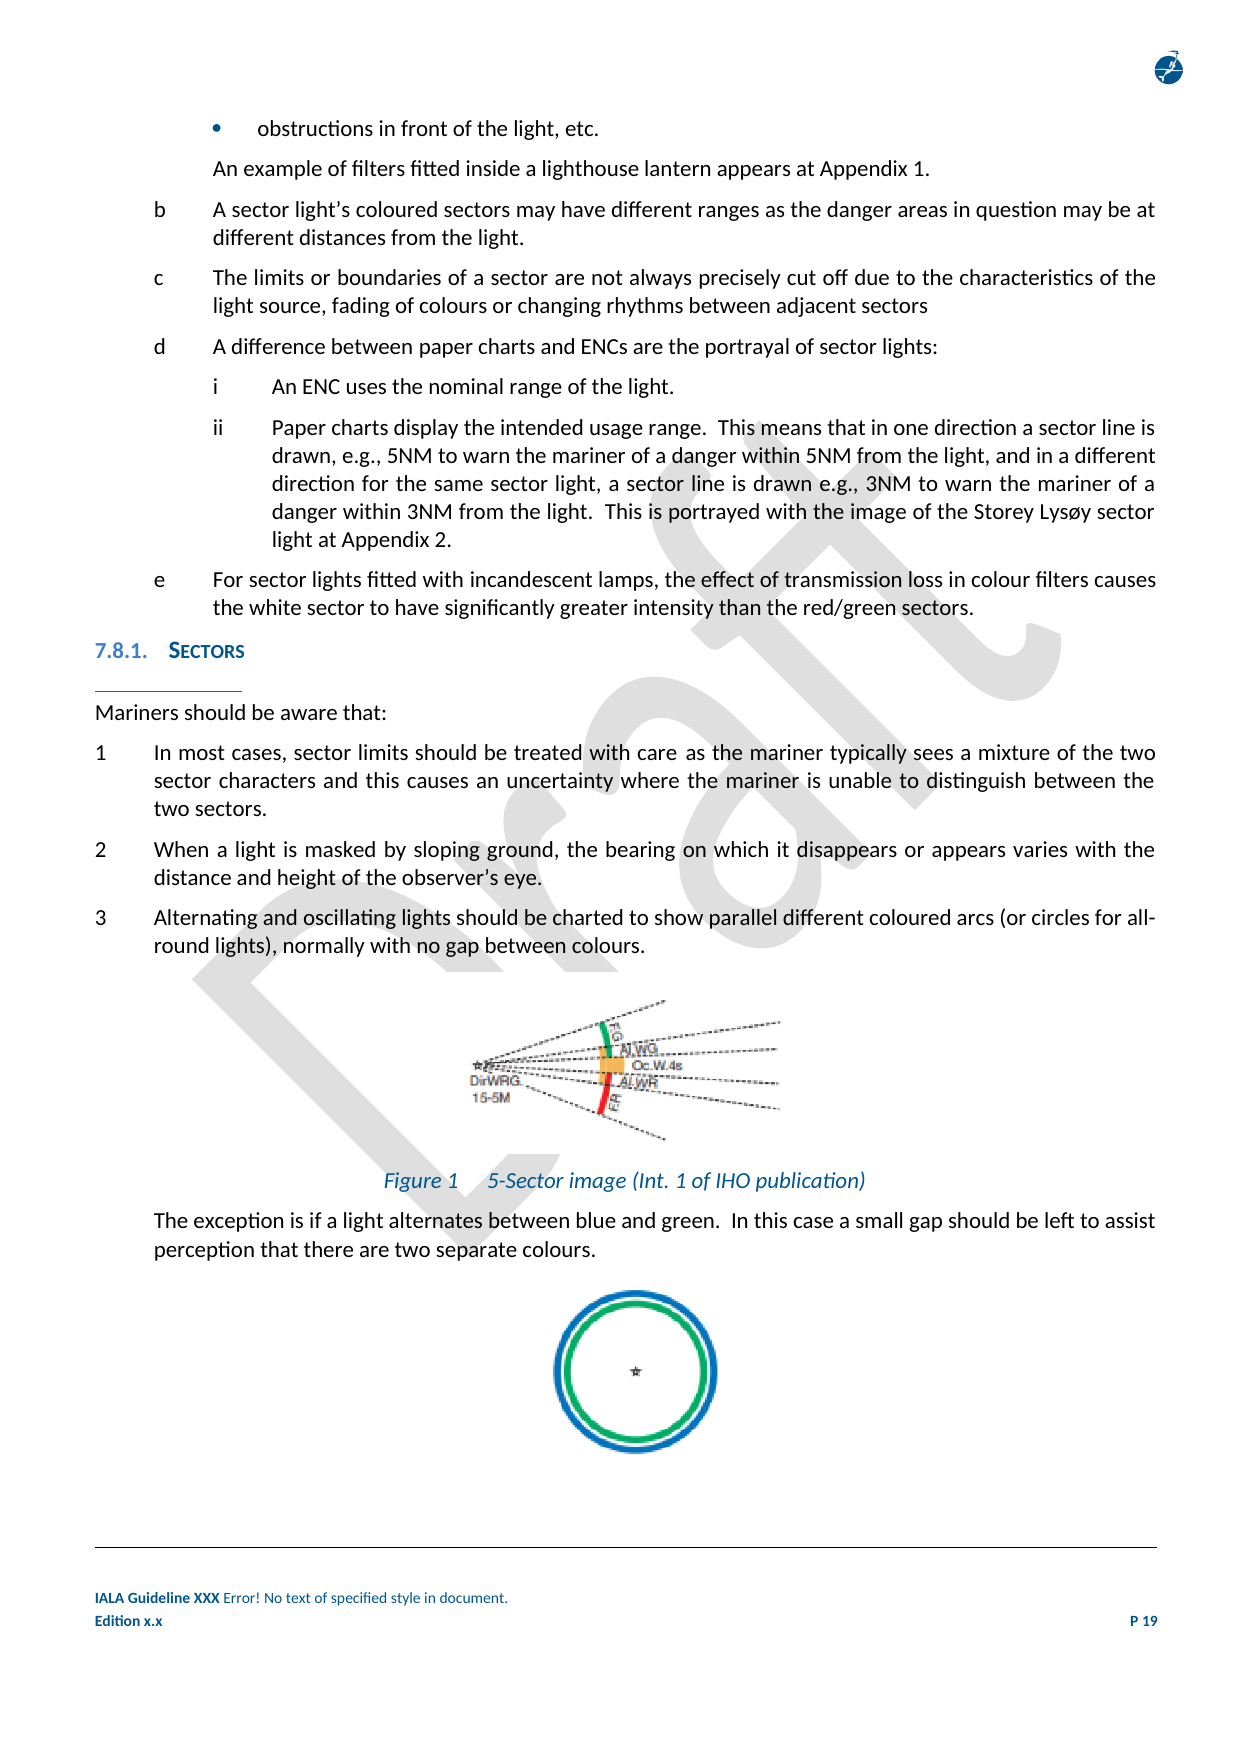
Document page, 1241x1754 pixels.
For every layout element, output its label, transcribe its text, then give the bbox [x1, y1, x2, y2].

list An ENC uses the nominal range of the light. [213, 372, 1157, 400]
list When a light is masked by sloping ground, the bearing on which it disappears or appears varies with the distance and height of the observer’s eye. [94, 835, 1157, 891]
text An example of filters fitted inside a lighthouse lantern appears at Appendix 1. [213, 154, 1157, 182]
text Mariners should be aware that: [94, 698, 1157, 726]
text 5-Sector image (Int. 1 of IHO publication) [94, 1166, 1157, 1194]
list A sector light’s coloured sectors may have different ranges as the danger areas in question may be at different distances from the light. [153, 195, 1157, 251]
list The limits or boundaries of a sector are not always precisely cut off due to the characteristics of the light source, fading of colours or changing rhythms between adjacent sectors [153, 263, 1157, 319]
list The exception is if a light alternates between blue and green. In this case a small gap should be left to assist perception that there are two separate colours. [153, 1207, 1157, 1264]
list A difference between paper charts and ENCs are the portrayal of sector lights: [153, 332, 1157, 360]
list Sectors [94, 634, 1157, 664]
list obstructions in front of the light, etc. [213, 114, 1157, 142]
list In most cases, sector limits should be treated with care as the mariner typically sees a mixture of the two sector characters and this causes an uncertainty where the mariner is unable to distinguish between the two sectors. [94, 738, 1157, 822]
picture [1123, 0, 1241, 119]
picture [427, 972, 825, 1154]
list Alternating and oscillating lights should be charted to show parallel different coloured arcs (or circles for all-round lights), normally with no gap between colours. [94, 903, 1157, 959]
list Paper charts display the intended usage range. This means that in one direction a sector line is drawn, e.g., 5NM to warn the mariner of a danger within 5NM from the light, and in a different direction for the same sector light, a sector line is drawn e.g., 3NM to warn the mariner of a danger within 3NM from the light. This is portrayed with the image of the Storey Lysøy sector light at Appendix 2. [213, 413, 1157, 553]
list For sector lights fitted with incandescent lamps, the effect of transmission loss in colour filters causes the white sector to have significantly greater intensity than the red/green sectors. [153, 565, 1157, 621]
picture [516, 1276, 736, 1466]
